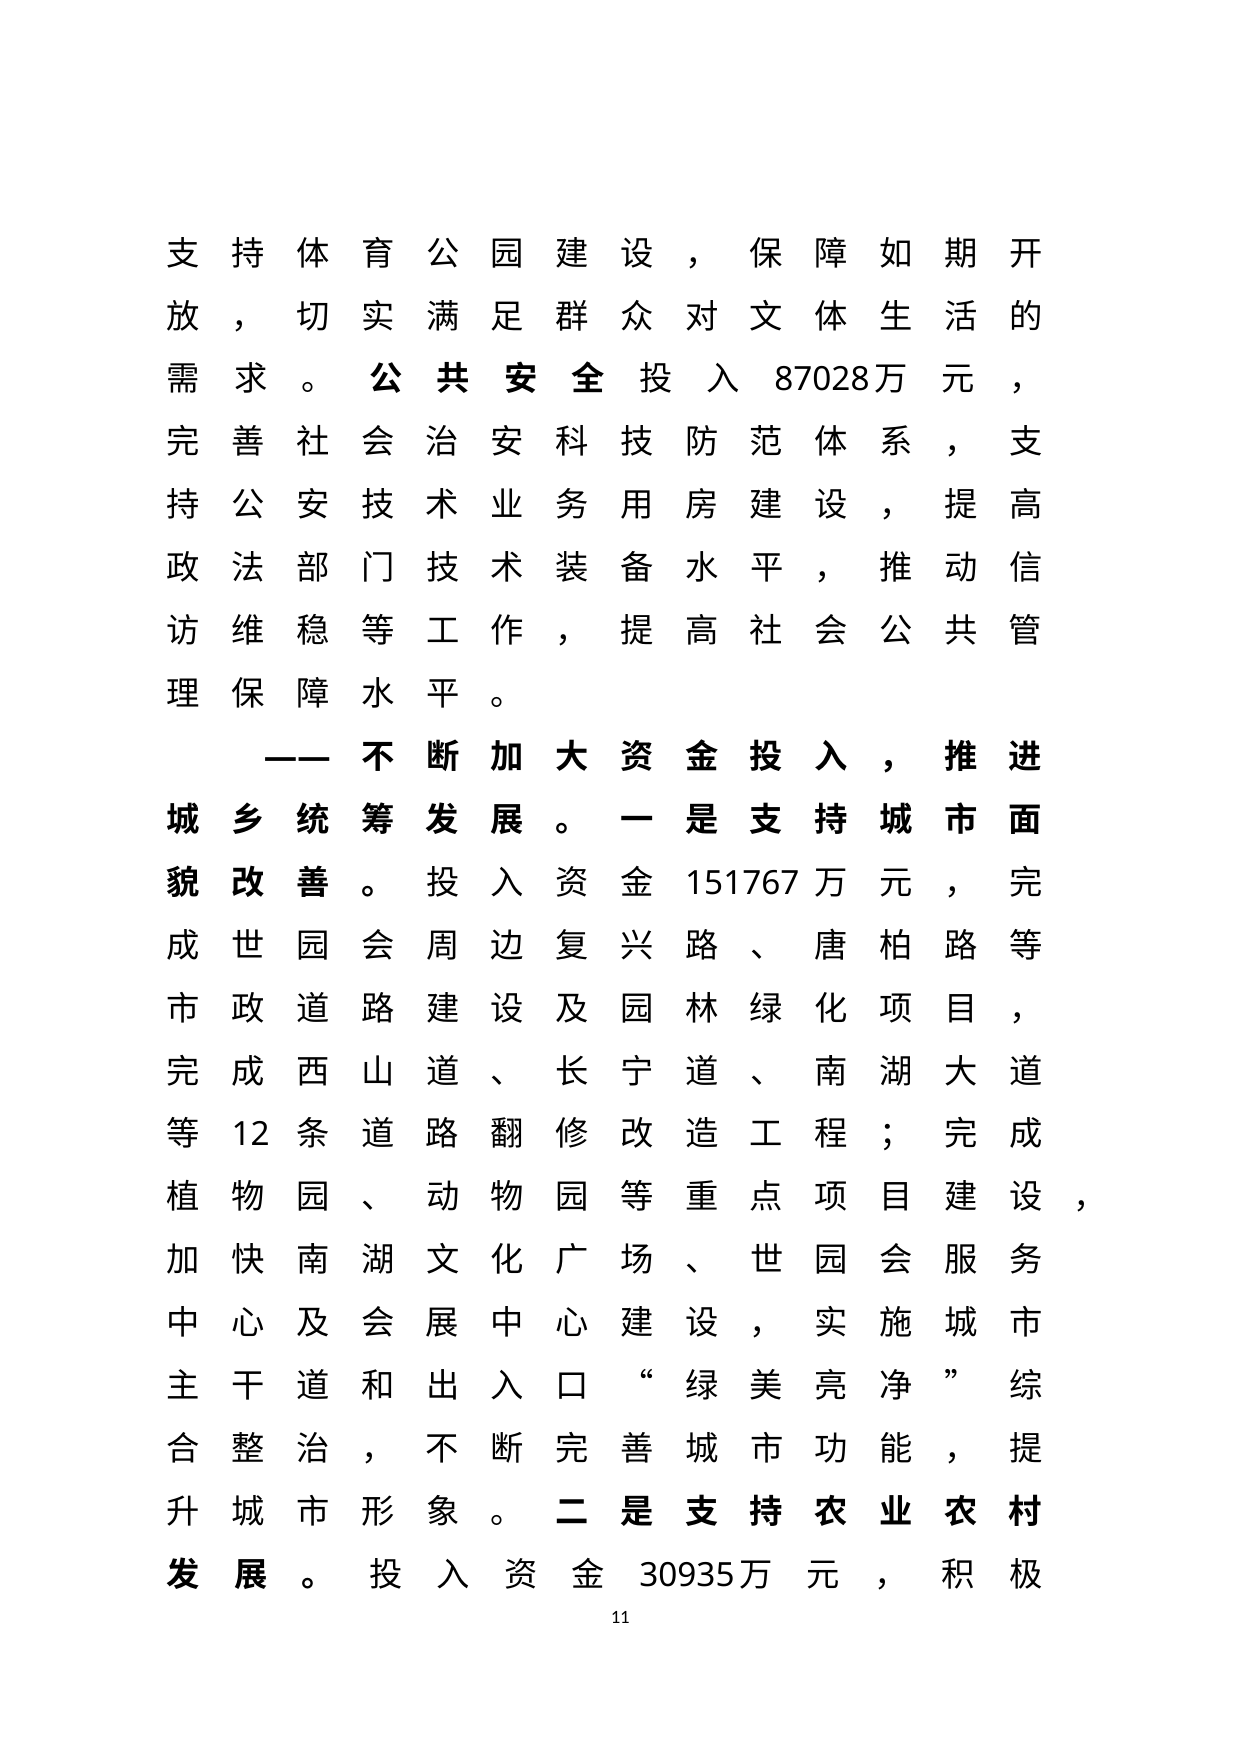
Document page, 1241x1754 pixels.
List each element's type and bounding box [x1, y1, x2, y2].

text [167, 722, 1074, 1603]
text [167, 219, 1074, 722]
